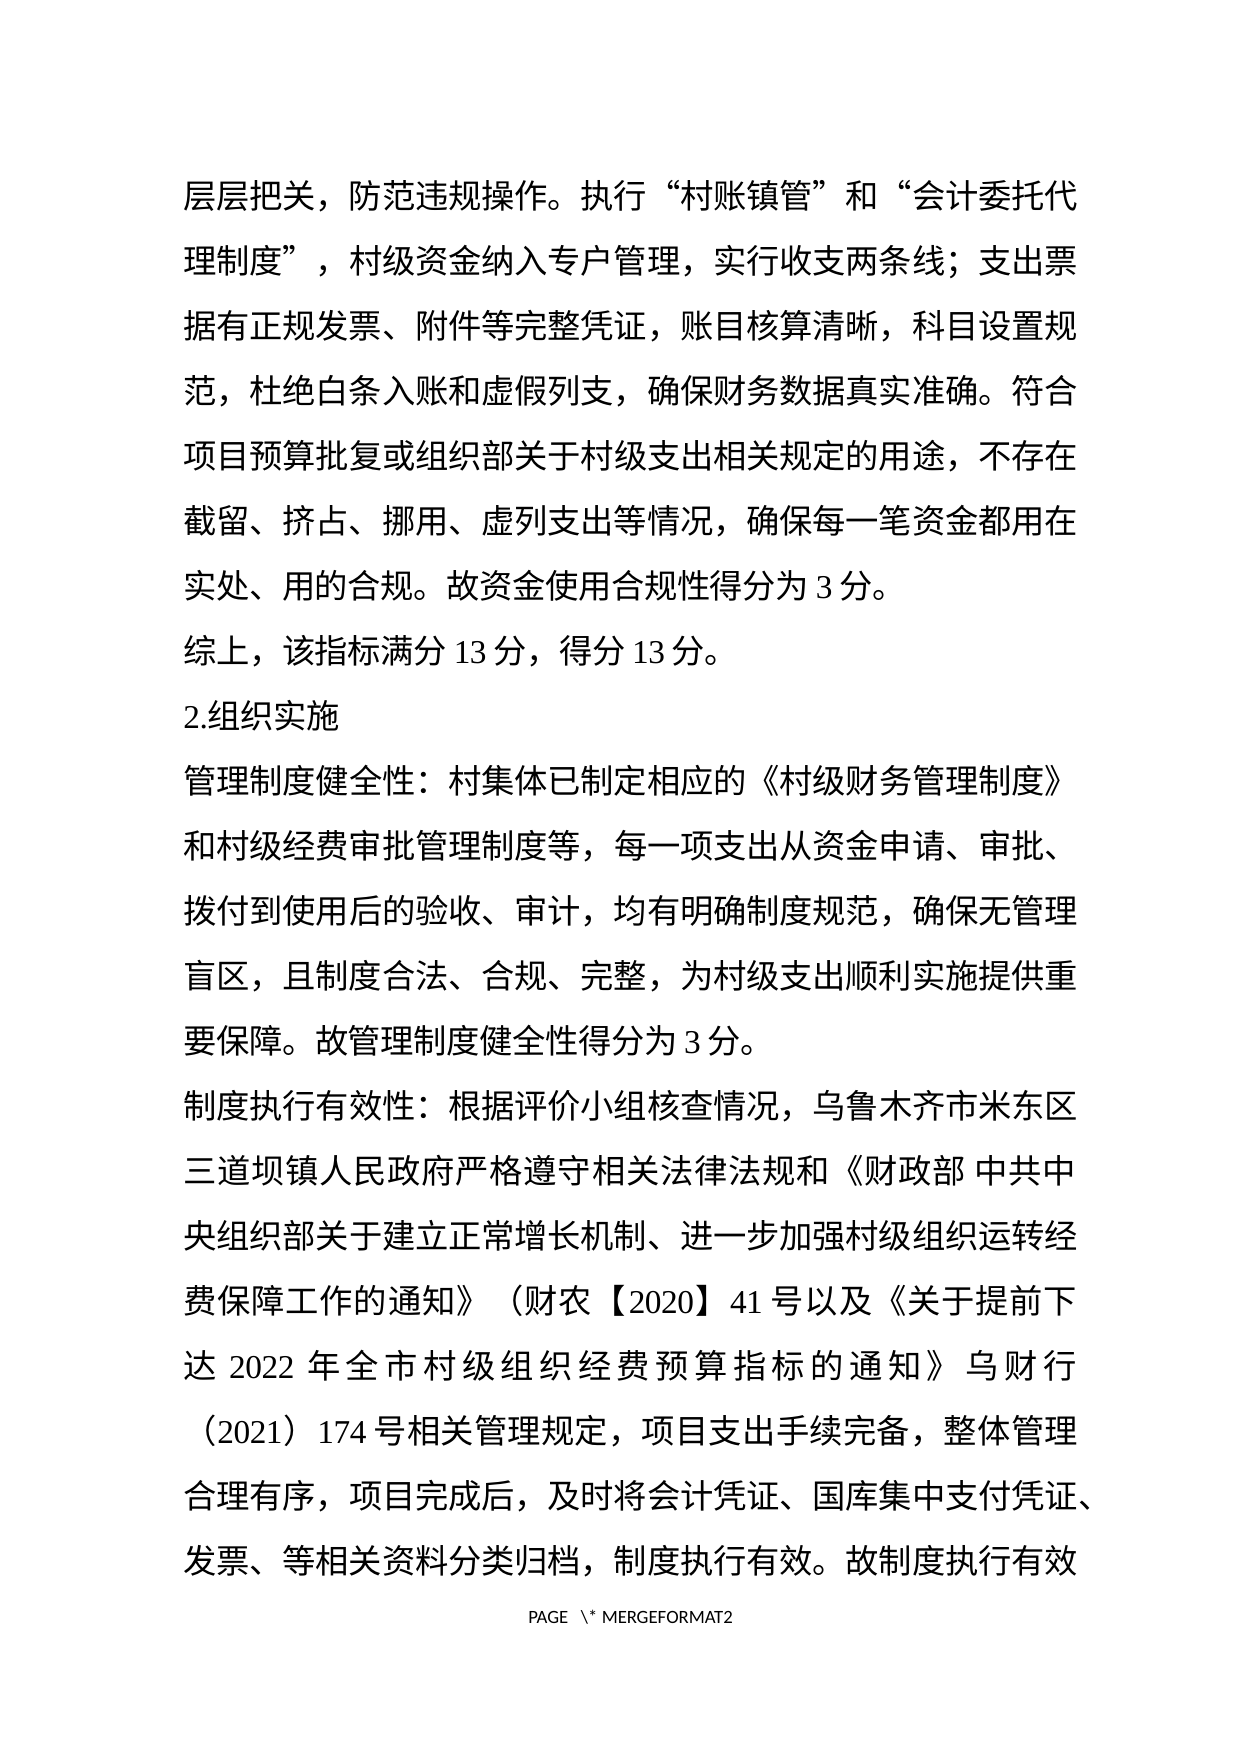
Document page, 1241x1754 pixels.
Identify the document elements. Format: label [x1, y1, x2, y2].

text [183, 162, 1078, 1592]
